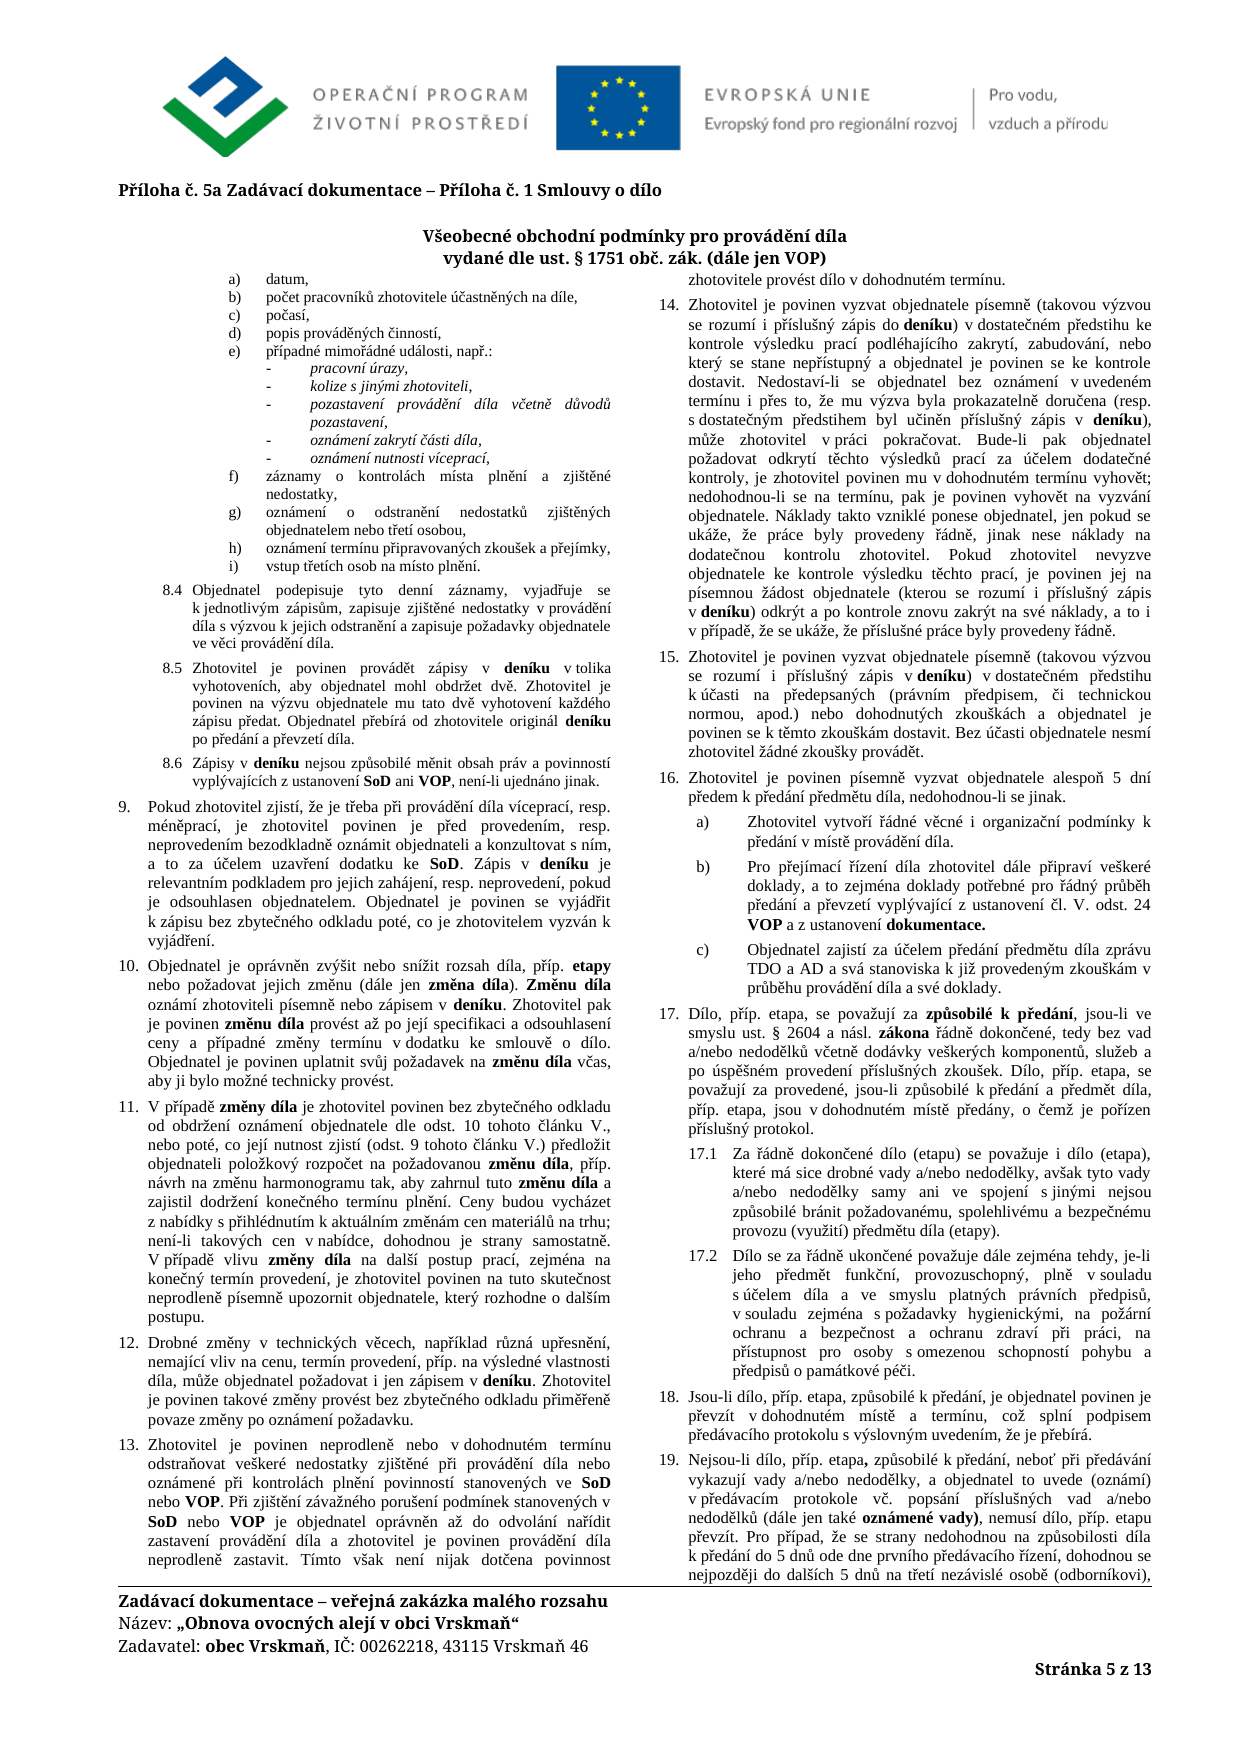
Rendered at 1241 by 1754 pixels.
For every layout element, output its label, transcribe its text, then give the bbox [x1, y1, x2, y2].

list Objednatel zajistí za účelem předání předmětu díla zprávu TDO a AD a svá stanoviska k již provedeným zkouškám v průběhu provádění díla a své doklady. [696, 940, 1152, 997]
list V případě změny díla je zhotovitel povinen bez zbytečného odkladu od obdržení oznámení objednatele dle odst. 10 tohoto článku V., nebo poté, co její nutnost zjistí (odst. 9 tohoto článku V.) předložit objednateli položkový rozpočet na požadovanou změnu díla, příp. návrh na změnu harmonogramu tak, aby zahrnul tuto změnu díla a zajistil dodržení konečného termínu plnění. Ceny budou vycházet z nabídky s přihlédnutím k aktuálním změnám cen materiálů na trhu; není-li takových cen v nabídce, dohodnou je strany samostatně. V případě vlivu změny díla na další postup prací, zejména na konečný termín provedení, je zhotovitel povinen na tuto skutečnost neprodleně písemně upozornit objednatele, který rozhodne o dalším postupu. [118, 1096, 611, 1326]
list počasí, [228, 306, 611, 323]
list případné mimořádné události, např.: [228, 341, 611, 359]
list Pokud zhotovitel zjistí, že je třeba při provádění díla víceprací, resp. méněprací, je zhotovitel povinen je před provedením, resp. neprovedením bezodkladně oznámit objednateli a konzultovat s ním, a to za účelem uzavření dodatku ke SoD. Zápis v deníku je relevantním podkladem pro jejich zahájení, resp. neprovedení, pokud je odsouhlasen objednatelem. Objednatel je povinen se vyjádřit k zápisu bez zbytečného odkladu poté, co je zhotovitelem vyzván k vyjádření. [118, 796, 611, 950]
list Drobné změny v technických věcech, například různá upřesnění, nemající vliv na cenu, termín provedení, příp. na výsledné vlastnosti díla, může objednatel požadovat i jen zápisem v deníku. Zhotovitel je povinen takové změny provést bez zbytečného odkladu přiměřeně povaze změny po oznámení požadavku. [118, 1333, 611, 1428]
list Dílo se za řádně ukončené považuje dále zejména tehdy, je-li jeho předmět funkční, provozuschopný, plně v souladu s účelem díla a ve smyslu platných právních předpisů, v souladu zejména s požadavky hygienickými, na požární ochranu a bezpečnost a ochranu zdraví při práci, na přístupnost pro osoby s omezenou schopností pohybu a předpisů o památkové péči. [688, 1246, 1152, 1380]
picture [162, 56, 1108, 157]
list oznámení nutnosti víceprací, [266, 449, 611, 467]
list Dílo, příp. etapa, se považují za způsobilé k předání, jsou-li ve smyslu ust. § 2604 a násl. zákona řádně dokončené, tedy bez vad a/nebo nedodělků včetně dodávky veškerých komponentů, služeb a po úspěšném provedení příslušných zkoušek. Dílo, příp. etapa, se považují za provedené, jsou-li způsobilé k předání a předmět díla, příp. etapa, jsou v dohodnutém místě předány, o čemž je pořízen příslušný protokol. [658, 1003, 1152, 1138]
list oznámení o odstranění nedostatků zjištěných objednatelem nebo třetí osobou, [228, 503, 611, 538]
list popis prováděných činností, [228, 323, 611, 341]
list oznámení termínu připravovaných zkoušek a přejímky, [229, 538, 611, 556]
list Zhotovitel vytvoří řádné věcné i organizační podmínky k předání v místě provádění díla. [696, 812, 1152, 851]
list Zhotovitel je povinen neprodleně nebo v dohodnutém termínu odstraňovat veškeré nedostatky zjištěné při provádění díla nebo oznámené při kontrolách plnění povinností stanovených ve SoD nebo VOP. Při zjištění závažného porušení podmínek stanovených v SoD nebo VOP je objednatel oprávněn až do odvolání nařídit zastavení provádění díla a zhotovitel je povinen provádění díla neprodleně zastavit. Tímto však není nijak dotčena povinnost zhotovitele provést dílo v dohodnutém termínu. [118, 1435, 611, 1569]
list Objednatel podepisuje tyto denní záznamy, vyjadřuje se k jednotlivým zápisům, zapisuje zjištěné nedostatky v provádění díla s výzvou k jejich odstranění a zapisuje požadavky objednatele ve věci provádění díla. [162, 581, 611, 652]
list pracovní úrazy, [266, 359, 611, 377]
list Zhotovitel je povinen písemně vyzvat objednatele alespoň 5 dní předem k předání předmětu díla, nedohodnou-li se jinak. [658, 768, 1152, 806]
list Objednatel je oprávněn zvýšit nebo snížit rozsah díla, příp. etapy nebo požadovat jejich změnu (dále jen změna díla). Změnu díla oznámí zhotoviteli písemně nebo zápisem v deníku. Zhotovitel pak je povinen změnu díla provést až po její specifikaci a odsouhlasení ceny a případné změny termínu v dodatku ke smlouvě o dílo. Objednatel je povinen uplatnit svůj požadavek na změnu díla včas, aby ji bylo možné technicky provést. [118, 956, 611, 1090]
list Zhotovitel je povinen provádět zápisy v deníku v tolika vyhotoveních, aby objednatel mohl obdržet dvě. Zhotovitel je povinen na výzvu objednatele mu tato dvě vyhotovení každého zápisu předat. Objednatel přebírá od zhotovitele originál deníku po předání a převzetí díla. [162, 658, 611, 748]
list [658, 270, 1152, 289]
list Zhotovitel je povinen vyzvat objednatele písemně (takovou výzvou se rozumí i příslušný zápis v deníku) v dostatečném předstihu k účasti na předepsaných (právním předpisem, či technickou normou, apod.) nebo dohodnutých zkouškách a objednatel je povinen se k těmto zkouškám dostavit. Bez účasti objednatele nesmí zhotovitel žádné zkoušky provádět. [658, 646, 1152, 761]
list vstup třetích osob na místo plnění. [229, 556, 611, 574]
list počet pracovníků zhotovitele účastněných na díle, [228, 288, 611, 306]
list pozastavení provádění díla včetně důvodů pozastavení, [266, 395, 611, 431]
list Zápisy v deníku nejsou způsobilé měnit obsah práv a povinností vyplývajících z ustanovení SoD ani VOP, není-li ujednáno jinak. [162, 754, 611, 790]
list záznamy o kontrolách místa plnění a zjištěné nedostatky, [228, 467, 611, 503]
list Zhotovitel je povinen vyzvat objednatele písemně (takovou výzvou se rozumí i příslušný zápis do deníku) v dostatečném předstihu ke kontrole výsledku prací podléhajícího zakrytí, zabudování, nebo který se stane nepřístupný a objednatel je povinen se ke kontrole dostavit. Nedostaví-li se objednatel bez oznámení v uvedeném termínu i přes to, že mu výzva byla prokazatelně doručena (resp. s dostatečným předstihem byl učiněn příslušný zápis v deníku), může zhotovitel v práci pokračovat. Bude-li pak objednatel požadovat odkrytí těchto výsledků prací za účelem dodatečné kontroly, je zhotovitel povinen mu v dohodnutém termínu vyhovět; nedohodnou-li se na termínu, pak je povinen vyhovět na vyzvání objednatele. Náklady takto vzniklé ponese objednatel, jen pokud se ukáže, že práce byly provedeny řádně, jinak nese náklady na dodatečnou kontrolu zhotovitel. Pokud zhotovitel nevyzve objednatele ke kontrole výsledku těchto prací, je povinen jej na písemnou žádost objednatele (kterou se rozumí i příslušný zápis v deníku) odkrýt a po kontrole znovu zakrýt na své náklady, a to i v případě, že se ukáže, že příslušné práce byly provedeny řádně. [658, 295, 1152, 640]
list Za řádně dokončené dílo (etapu) se považuje i dílo (etapa), které má sice drobné vady a/nebo nedodělky, avšak tyto vady a/nebo nedodělky samy ani ve spojení s jinými nejsou způsobilé bránit požadovanému, spolehlivému a bezpečnému provozu (využití) předmětu díla (etapy). [688, 1144, 1152, 1240]
list Jsou-li dílo, příp. etapa, způsobilé k předání, je objednatel povinen je převzít v dohodnutém místě a termínu, což splní podpisem předávacího protokolu s výslovným uvedením, že je přebírá. [658, 1386, 1152, 1444]
list Pro přejímací řízení díla zhotovitel dále připraví veškeré doklady, a to zejména doklady potřebné pro řádný průběh předání a převzetí vyplývající z ustanovení čl. V. odst. 24 VOP a z ustanovení dokumentace. [696, 857, 1152, 933]
list kolize s jinými zhotoviteli, [266, 377, 611, 395]
list datum, [228, 270, 611, 288]
list oznámení zakrytí části díla, [266, 431, 611, 449]
